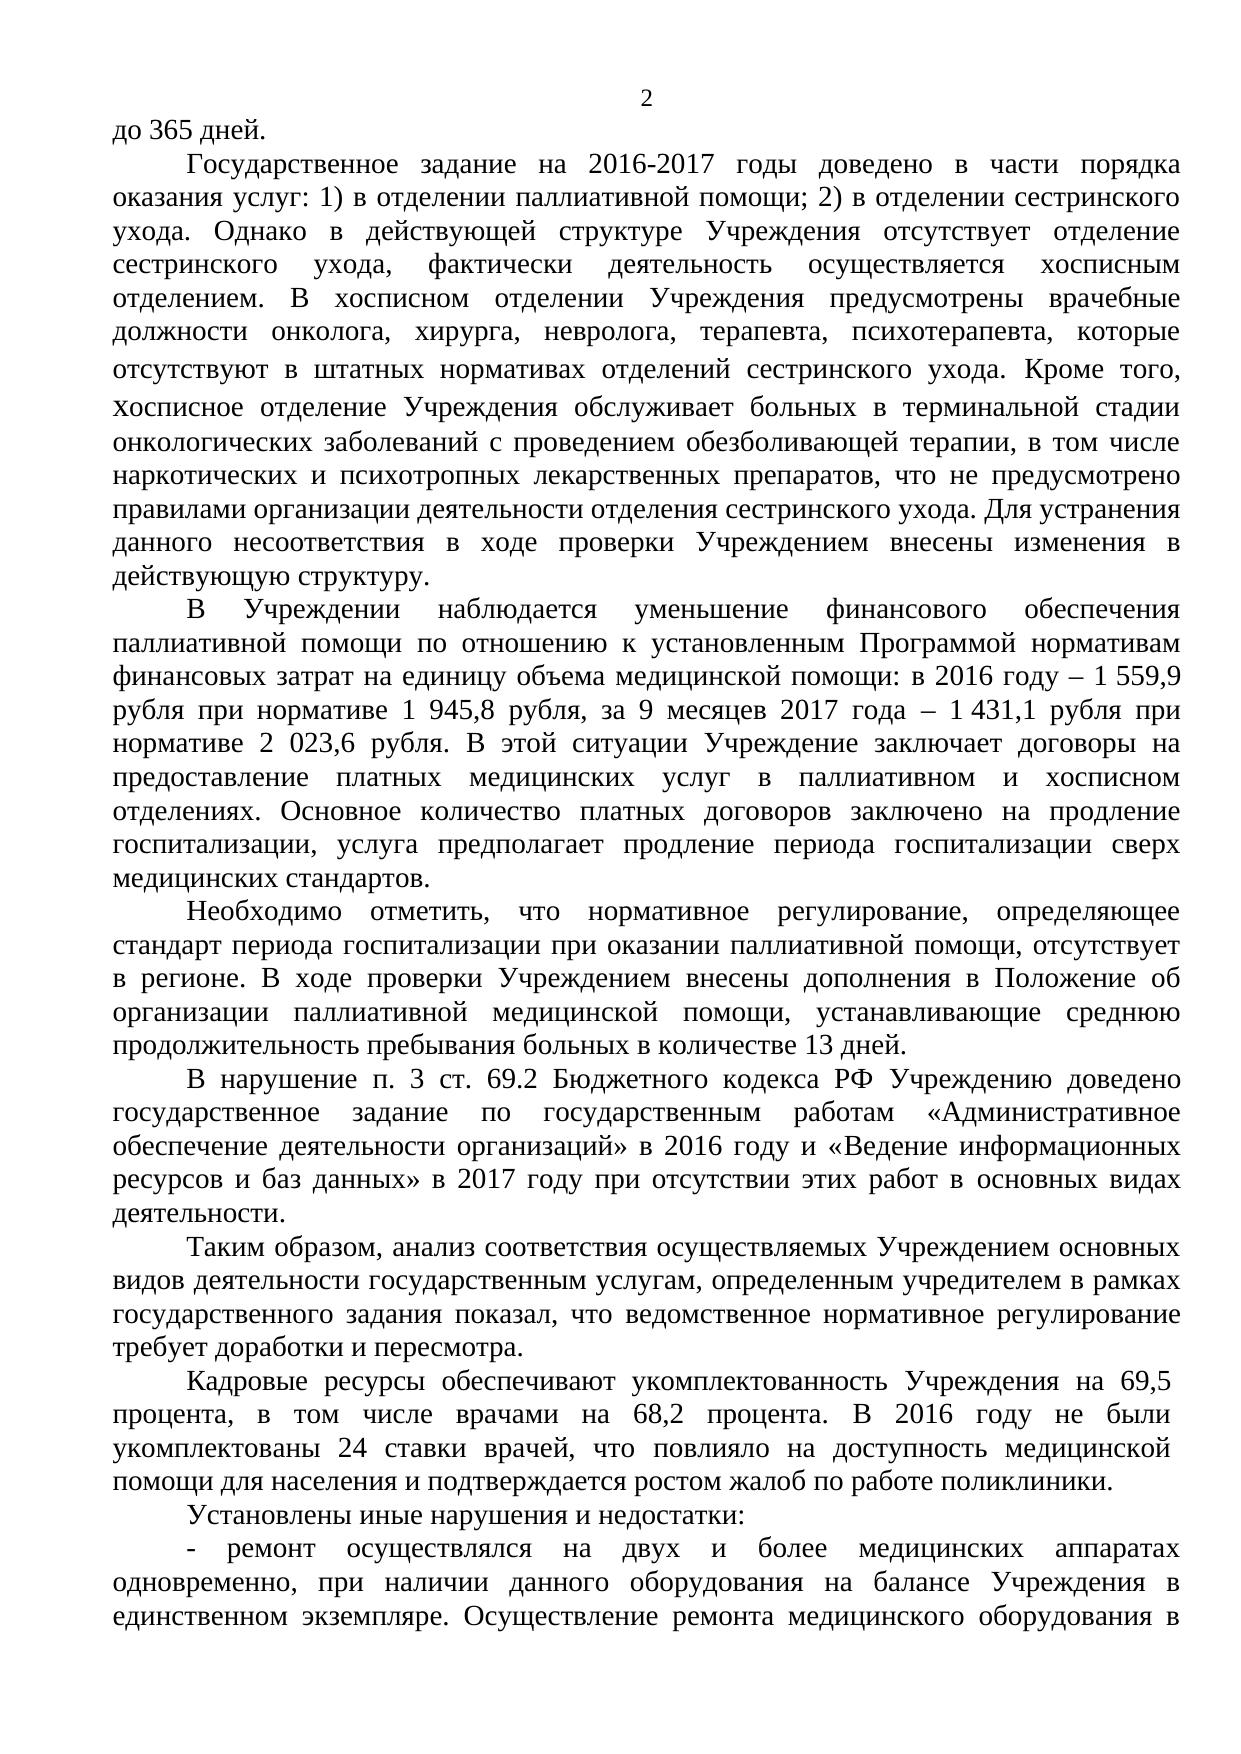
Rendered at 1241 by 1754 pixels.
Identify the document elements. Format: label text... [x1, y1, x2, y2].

text Кадровые ресурсы обеспечивают укомплектованность Учреждения на 69,5 процента, в том числе врачами на 68,2 процента. В 2016 году не были укомплектованы 24 ставки врачей, что повлияло на доступность медицинской помощи для населения и подтверждается ростом жалоб по работе поликлиники. [112, 1363, 1171, 1497]
text В Учреждении наблюдается уменьшение финансового обеспечения паллиативной помощи по отношению к установленным Программой нормативам финансовых затрат на единицу объема медицинской помощи: в 2016 году – 1 559,9 рубля при нормативе 1 945,8 рубля, за 9 месяцев 2017 года – 1 431,1 рубля при нормативе 2 023,6 рубля. В этой ситуации Учреждение заключает договоры на предоставление платных медицинских услуг в паллиативном и хосписном отделениях. Основное количество платных договоров заключено на продление госпитализации, услуга предполагает продление периода госпитализации сверх медицинских стандартов. [112, 591, 1181, 893]
text Государственное задание на 2016-2017 годы доведено в части порядка оказания услуг: 1) в отделении паллиативной помощи; 2) в отделении сестринского ухода. Однако в действующей структуре Учреждения отсутствует отделение сестринского ухода, фактически деятельность осуществляется хосписным отделением. В хосписном отделении Учреждения предусмотрены врачебные должности онколога, хирурга, невролога, терапевта, психотерапевта, которые отсутствуют в штатных нормативах отделений сестринского ухода. Кроме того, хосписное отделение Учреждения обслуживает больных в терминальной стадии онкологических заболеваний с проведением обезболивающей терапии, в том числе наркотических и психотропных лекарственных препаратов, что не предусмотрено правилами организации деятельности отделения сестринского ухода. Для устранения данного несоответствия в ходе проверки Учреждением внесены изменения в действующую структуру. [112, 146, 1181, 591]
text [112, 1531, 1181, 1631]
text В нарушение п. 3 ст. 69.2 Бюджетного кодекса РФ Учреждению доведено государственное задание по государственным работам «Административное обеспечение деятельности организаций» в 2016 году и «Ведение информационных ресурсов и баз данных» в 2017 году при отсутствии этих работ в основных видах деятельности. [112, 1061, 1181, 1229]
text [112, 112, 1181, 146]
text Установлены иные нарушения и недостатки: [112, 1497, 1181, 1531]
text Необходимо отметить, что нормативное регулирование, определяющее стандарт периода госпитализации при оказании паллиативной помощи, отсутствует в регионе. В ходе проверки Учреждением внесены дополнения в Положение об организации паллиативной медицинской помощи, устанавливающие среднюю продолжительность пребывания больных в количестве 13 дней. [112, 893, 1181, 1061]
text Таким образом, анализ соответствия осуществляемых Учреждением основных видов деятельности государственным услугам, определенным учредителем в рамках государственного задания показал, что ведомственное нормативное регулирование требует доработки и пересмотра. [112, 1229, 1181, 1363]
